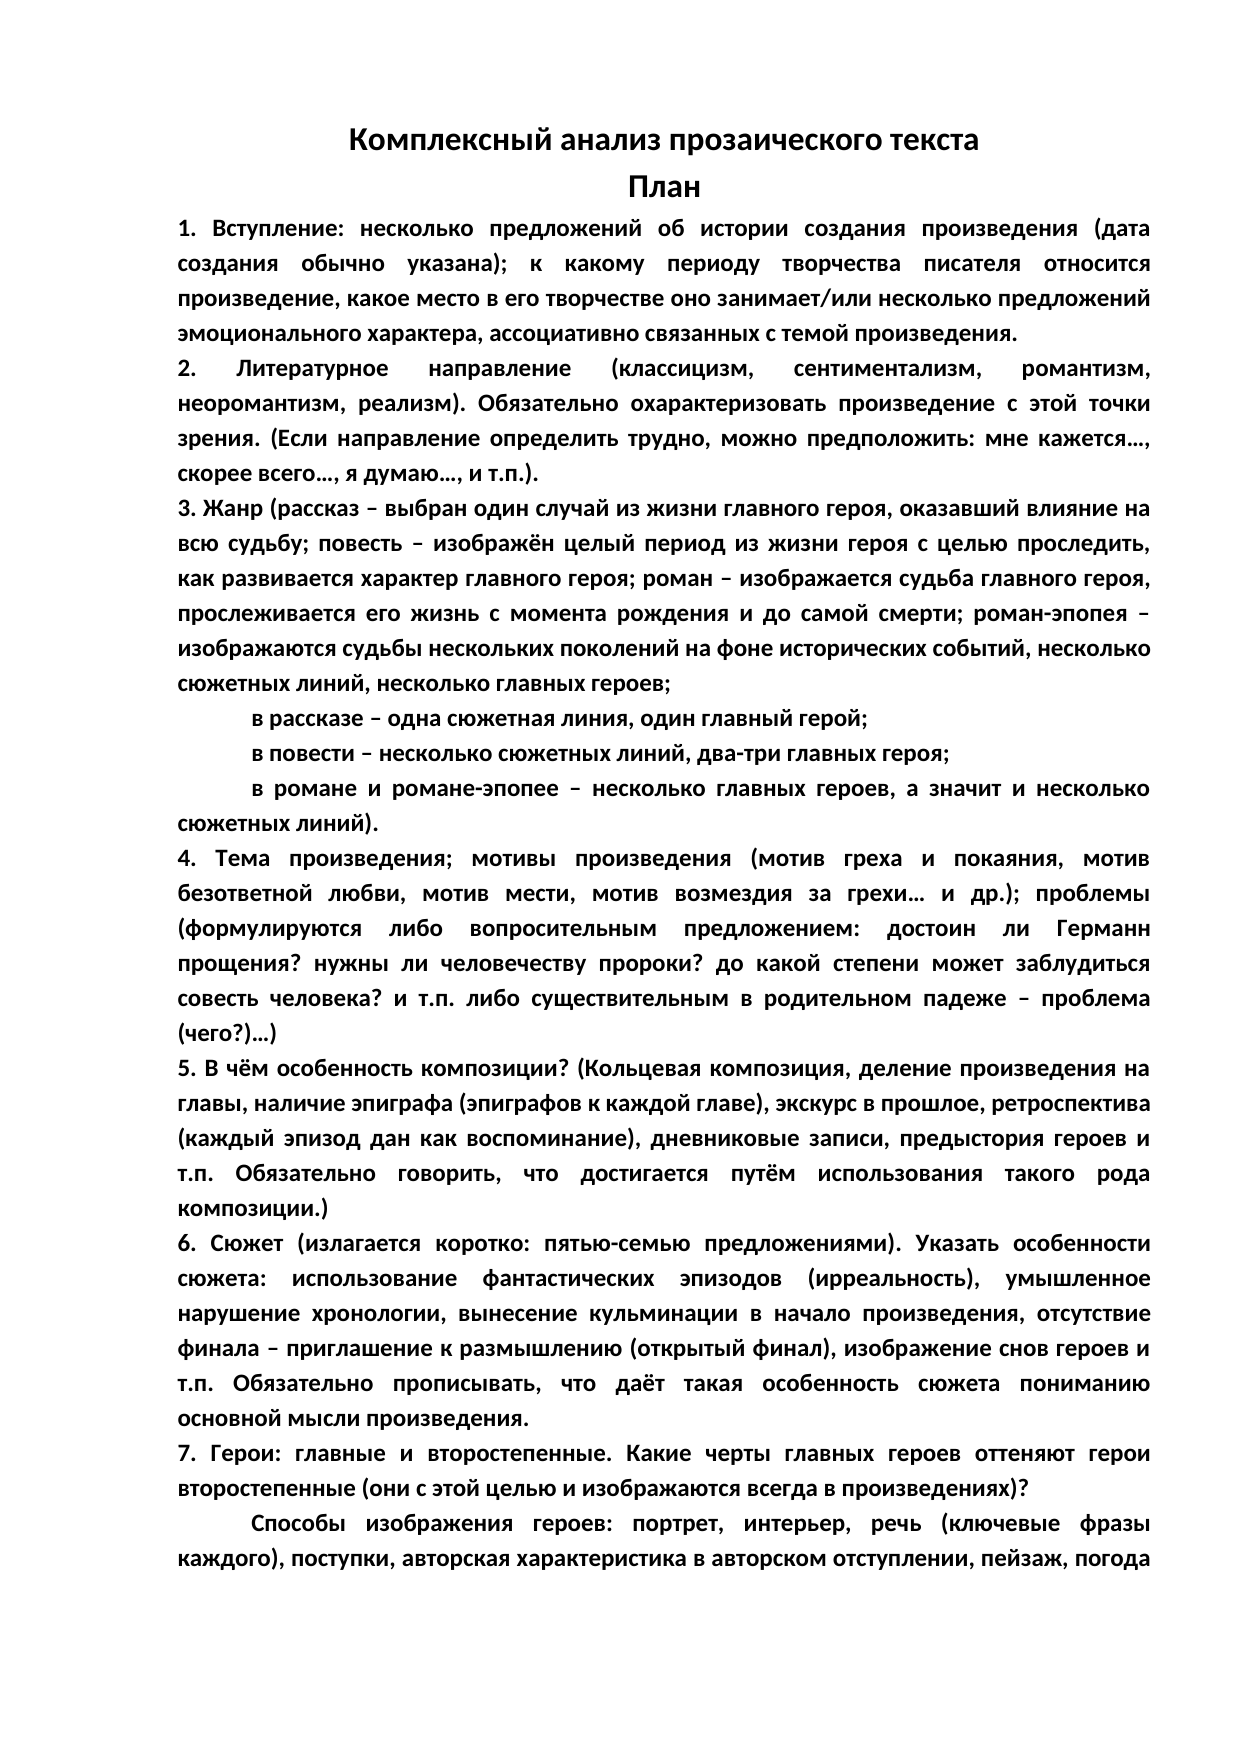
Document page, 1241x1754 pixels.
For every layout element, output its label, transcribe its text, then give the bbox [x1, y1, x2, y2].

text в романе и романе-эпопее – несколько главных героев, а значит и несколько сюжетных линий). [177, 772, 1152, 837]
text 2. Литературное направление (классицизм, сентиментализм, романтизм, неоромантизм, реализм). Обязательно охарактеризовать произведение с этой точки зрения. (Если направление определить трудно, можно предположить: мне кажется…, скорее всего…, я думаю…, и т.п.). [177, 352, 1152, 487]
text 4. Тема произведения; мотивы произведения (мотив греха и покаяния, мотив безответной любви, мотив мести, мотив возмездия за грехи… и др.); проблемы (формулируются либо вопросительным предложением: достоин ли Германн прощения? нужны ли человечеству пророки? до какой степени может заблудиться совесть человека? и т.п. либо существительным в родительном падеже – проблема (чего?)…) [177, 842, 1152, 1047]
text Комплексный анализ прозаического текста [177, 118, 1152, 159]
text 7. Герои: главные и второстепенные. Какие черты главных героев оттеняют герои второстепенные (они с этой целью и изображаются всегда в произведениях)? [177, 1437, 1152, 1502]
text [177, 1507, 1152, 1572]
text 6. Сюжет (излагается коротко: пятью-семью предложениями). Указать особенности сюжета: использование фантастических эпизодов (ирреальность), умышленное нарушение хронологии, вынесение кульминации в начало произведения, отсутствие финала – приглашение к размышлению (открытый финал), изображение снов героев и т.п. Обязательно прописывать, что даёт такая особенность сюжета пониманию основной мысли произведения. [177, 1227, 1152, 1432]
text 3. Жанр (рассказ – выбран один случай из жизни главного героя, оказавший влияние на всю судьбу; повесть – изображён целый период из жизни героя с целью проследить, как развивается характер главного героя; роман – изображается судьба главного героя, прослеживается его жизнь с момента рождения и до самой смерти; роман-эпопея – изображаются судьбы нескольких поколений на фоне исторических событий, несколько сюжетных линий, несколько главных героев; [177, 492, 1152, 697]
text в повести – несколько сюжетных линий, два-три главных героя; [177, 737, 1152, 767]
text в рассказе – одна сюжетная линия, один главный герой; [177, 702, 1152, 732]
text 1. Вступление: несколько предложений об истории создания произведения (дата создания обычно указана); к какому периоду творчества писателя относится произведение, какое место в его творчестве оно занимает/или несколько предложений эмоционального характера, ассоциативно связанных с темой произведения. [177, 212, 1152, 347]
text 5. В чём особенность композиции? (Кольцевая композиция, деление произведения на главы, наличие эпиграфа (эпиграфов к каждой главе), экскурс в прошлое, ретроспектива (каждый эпизод дан как воспоминание), дневниковые записи, предыстория героев и т.п. Обязательно говорить, что достигается путём использования такого рода композиции.) [177, 1052, 1152, 1222]
text План [177, 165, 1152, 206]
